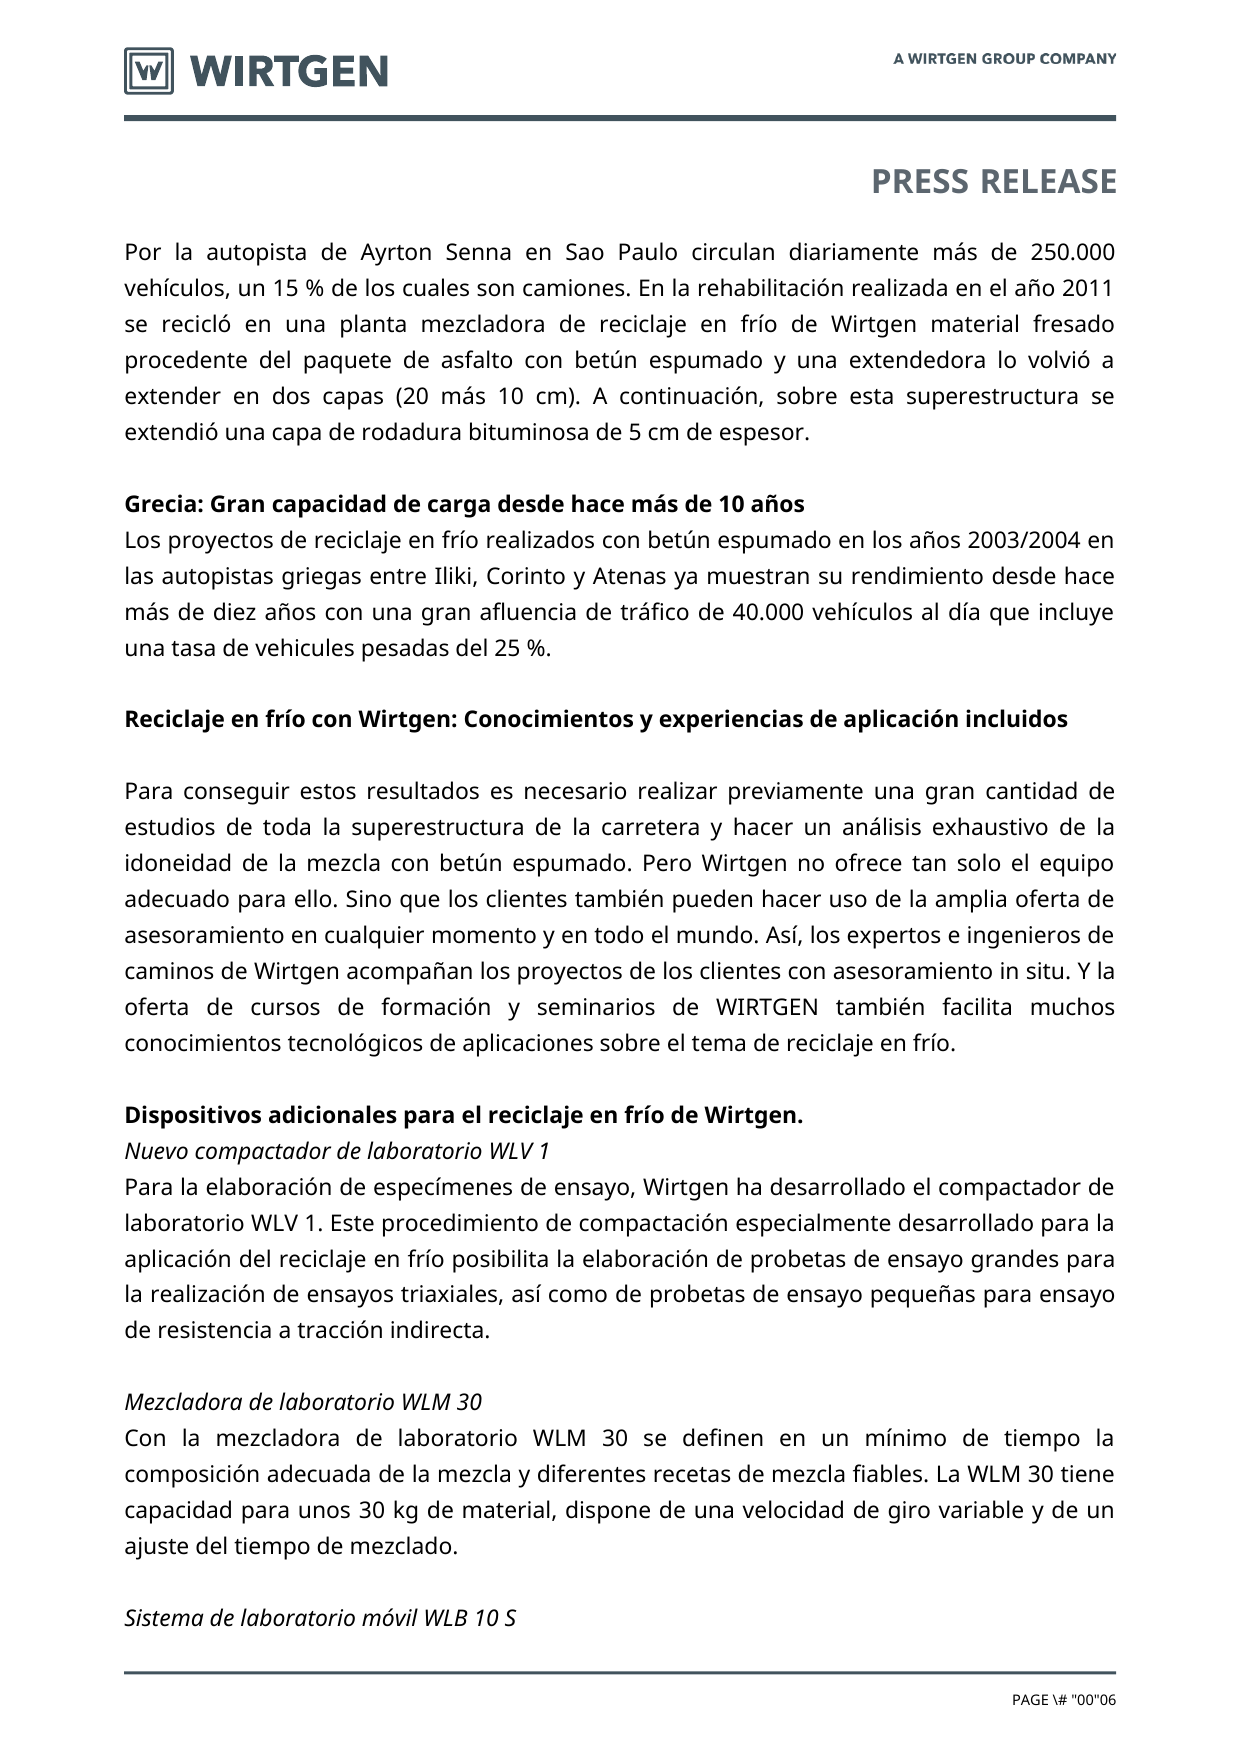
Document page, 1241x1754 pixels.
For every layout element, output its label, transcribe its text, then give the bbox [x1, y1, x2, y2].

text Mezcladora de laboratorio WLM 30 [124, 1386, 1116, 1417]
text Para la elaboración de especímenes de ensayo, Wirtgen ha desarrollado el compactador de laboratorio WLV 1. Este procedimiento de compactación especialmente desarrollado para la aplicación del reciclaje en frío posibilita la elaboración de probetas de ensayo grandes para la realización de ensayos triaxiales, así como de probetas de ensayo pequeñas para ensayo de resistencia a tracción indirecta. [124, 1171, 1116, 1346]
text Reciclaje en frío con Wirtgen: Conocimientos y experiencias de aplicación incluidos [124, 703, 1116, 735]
picture [893, 53, 1117, 64]
text Dispositivos adicionales para el reciclaje en frío de Wirtgen. [124, 1099, 1116, 1130]
text Con la mezcladora de laboratorio WLM 30 se definen en un mínimo de tiempo la composición adecuada de la mezcla y diferentes recetas de mezcla fiables. La WLM 30 tiene capacidad para unos 30 kg de material, dispone de una velocidad de giro variable y de un ajuste del tiempo de mezclado. [124, 1422, 1116, 1561]
text Por la autopista de Ayrton Senna en Sao Paulo circulan diariamente más de 250.000 vehículos, un 15 % de los cuales son camiones. En la rehabilitación realizada en el año 2011 se recicló en una planta mezcladora de reciclaje en frío de Wirtgen material fresado procedente del paquete de asfalto con betún espumado y una extendedora lo volvió a extender en dos capas (20 más 10 cm). A continuación, sobre esta superestructura se extendió una capa de rodadura bituminosa de 5 cm de espesor. [124, 236, 1116, 447]
text Sistema de laboratorio móvil WLB 10 S [124, 1602, 1116, 1633]
text Para conseguir estos resultados es necesario realizar previamente una gran cantidad de estudios de toda la superestructura de la carretera y hacer un análisis exhaustivo de la idoneidad de la mezcla con betún espumado. Pero Wirtgen no ofrece tan solo el equipo adecuado para ello. Sino que los clientes también pueden hacer uso de la amplia oferta de asesoramiento en cualquier momento y en todo el mundo. Así, los expertos e ingenieros de caminos de Wirtgen acompañan los proyectos de los clientes con asesoramiento in situ. Y la oferta de cursos de formación y seminarios de WIRTGEN también facilita muchos conocimientos tecnológicos de aplicaciones sobre el tema de reciclaje en frío. [124, 775, 1116, 1058]
text Nuevo compactador de laboratorio WLV 1 [124, 1135, 1116, 1166]
text Grecia: Gran capacidad de carga desde hace más de 10 años [124, 488, 1116, 519]
text Los proyectos de reciclaje en frío realizados con betún espumado en los años 2003/2004 en las autopistas griegas entre Iliki, Corinto y Atenas ya muestran su rendimiento desde hace más de diez años con una gran afluencia de tráfico de 40.000 vehículos al día que incluye una tasa de vehicules pesadas del 25 %. [124, 524, 1116, 663]
